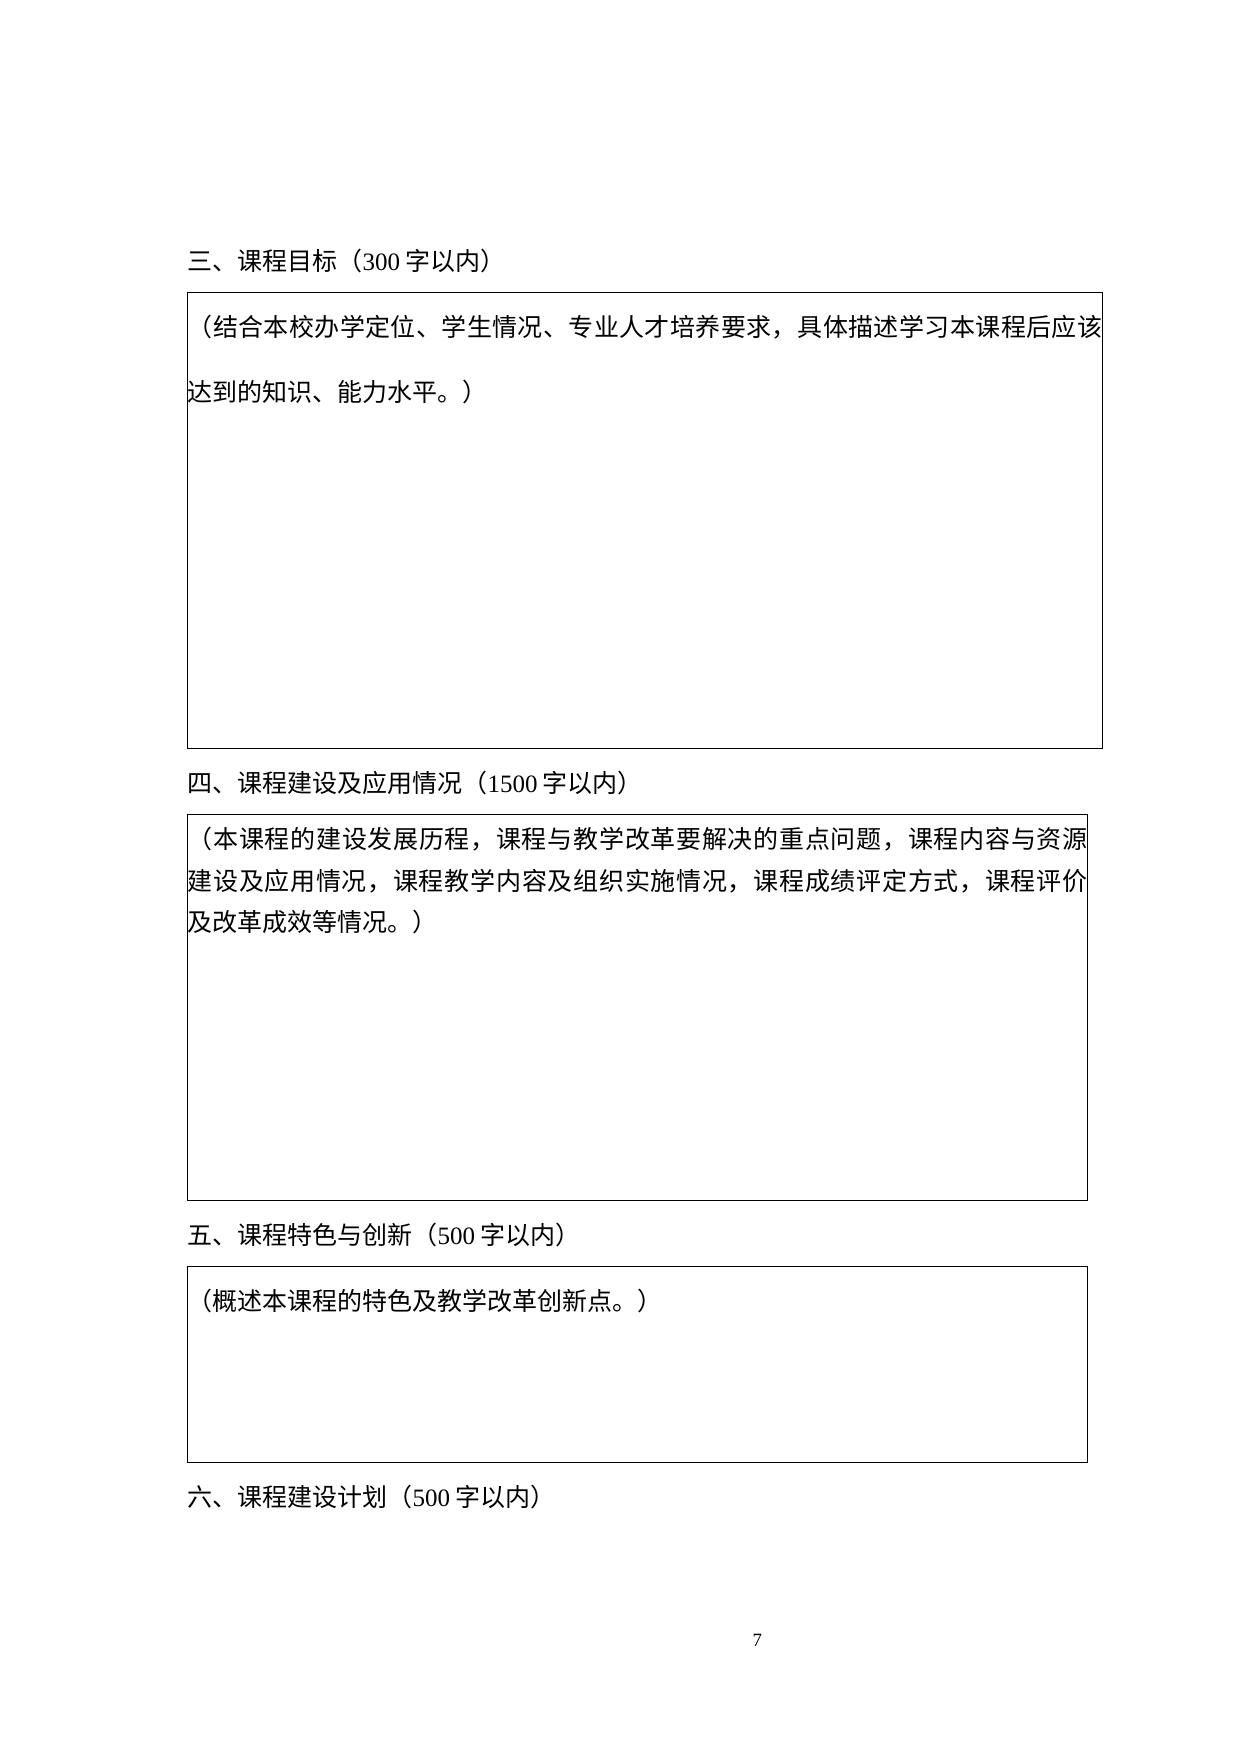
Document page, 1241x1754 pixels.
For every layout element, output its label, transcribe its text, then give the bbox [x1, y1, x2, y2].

table_header （概述本课程的特色及教学改革创新点。） [188, 1267, 1087, 1462]
text 四、课程建设及应用情况（1500字以内） [187, 749, 1053, 814]
text 五、课程特色与创新（500字以内） [187, 1201, 1053, 1266]
text 三、课程目标（300字以内） [187, 227, 1053, 292]
text 六、课程建设计划（500字以内） [187, 1463, 1053, 1528]
table_header （结合本校办学定位、学生情况、专业人才培养要求，具体描述学习本课程后应该达到的知识、能力水平。） [188, 293, 1102, 748]
table_header （本课程的建设发展历程，课程与教学改革要解决的重点问题，课程内容与资源建设及应用情况，课程教学内容及组织实施情况，课程成绩评定方式，课程评价及改革成效等情况。） [188, 815, 1087, 1200]
